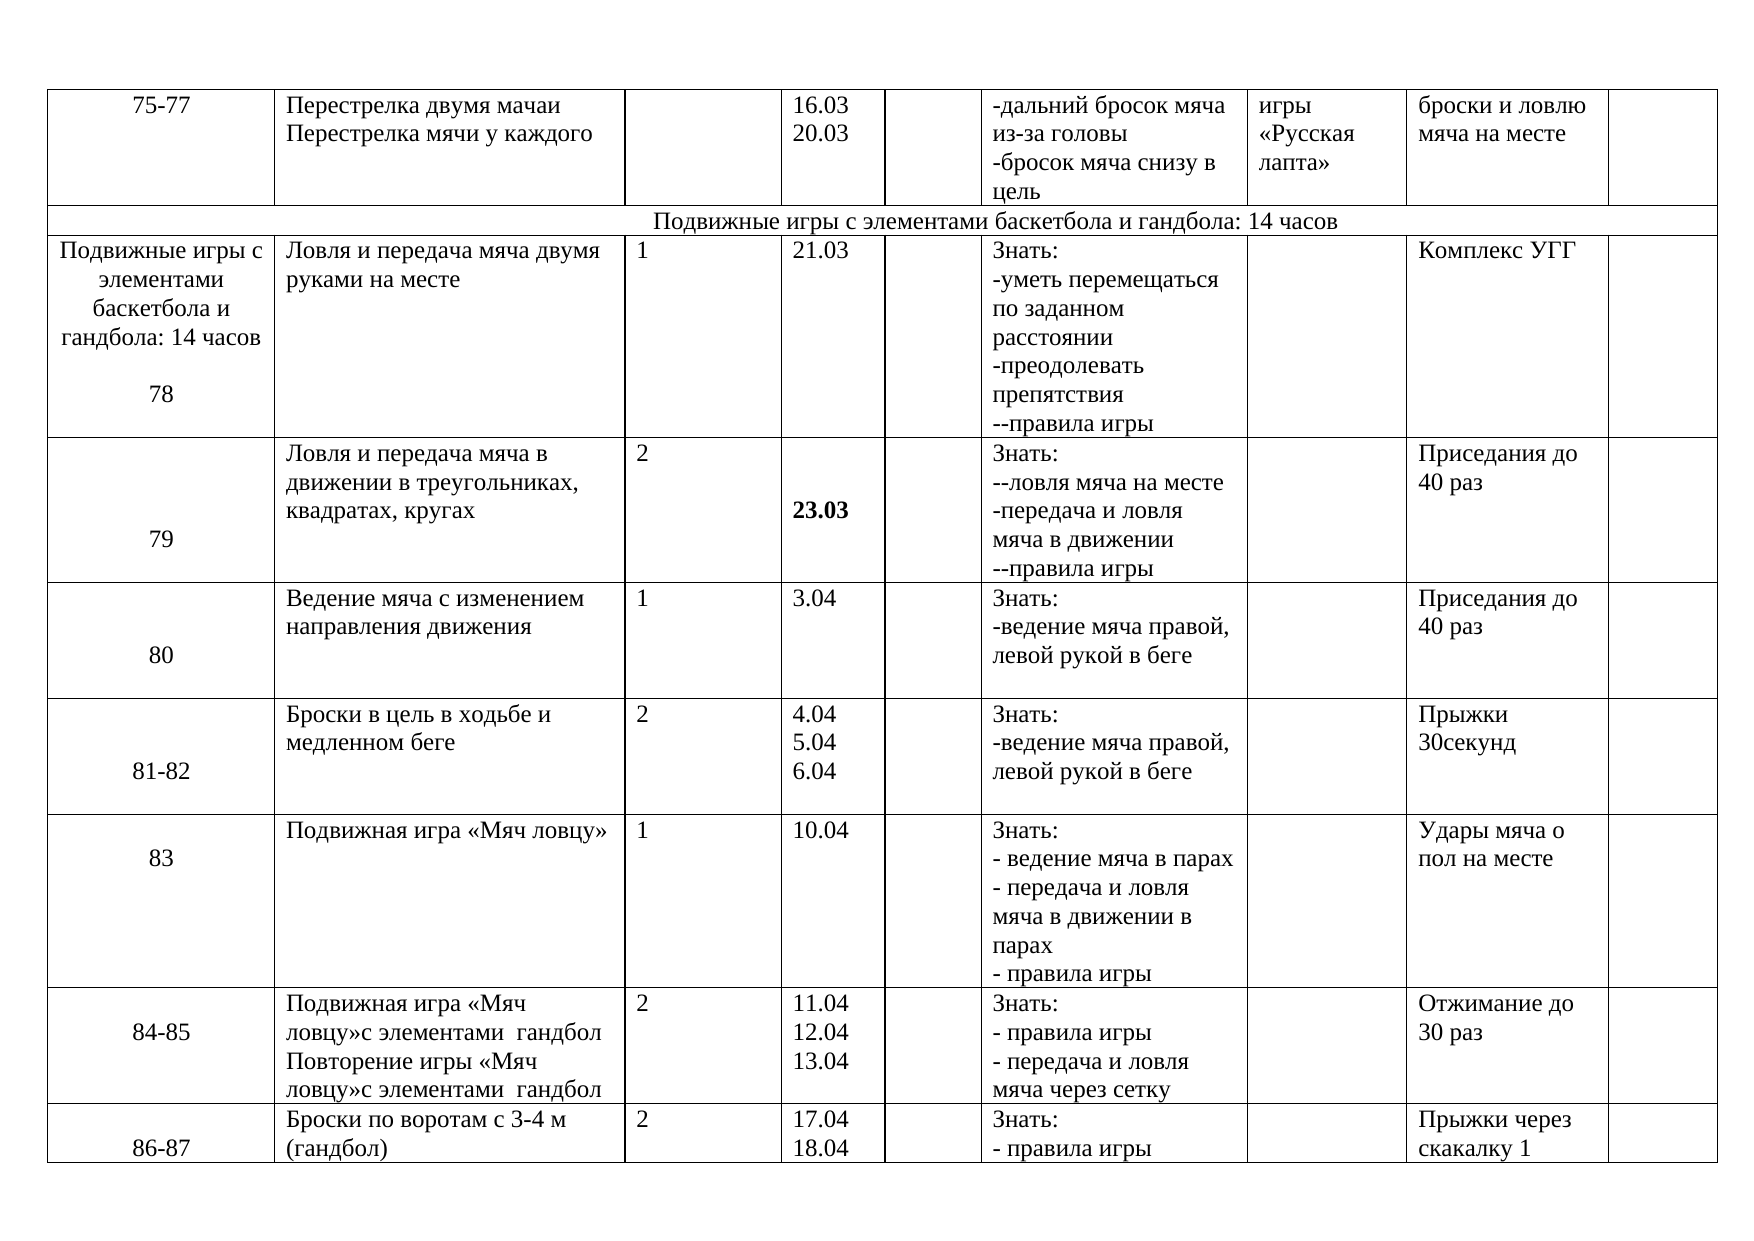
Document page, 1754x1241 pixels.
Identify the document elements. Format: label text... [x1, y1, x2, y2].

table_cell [982, 1104, 1247, 1162]
table_cell 4.04 5.04 6.04 [782, 699, 884, 814]
table_cell [1609, 1104, 1717, 1162]
table_cell [886, 438, 981, 582]
table_cell Приседания до 40 раз [1407, 583, 1608, 698]
table_cell Подвижная игра «Мяч ловцу» [275, 815, 624, 987]
table_cell Знать: -ведение мяча правой, левой рукой в беге [982, 583, 1247, 698]
table_cell 11.04 12.04 13.04 [782, 988, 884, 1103]
table_cell Знать: -уметь перемещаться по заданном расстоянии -преодолевать препятствия --правила игры [982, 236, 1247, 437]
table_cell 81-82 [48, 699, 274, 814]
table_cell [886, 90, 981, 205]
table_cell [1248, 1104, 1406, 1162]
table_cell [1248, 699, 1406, 814]
table_cell Комплекс УГГ [1407, 236, 1608, 437]
table_cell [886, 583, 981, 698]
table_cell Знать: - ведение мяча в парах - передача и ловля мяча в движении в парах - правила игры [982, 815, 1247, 987]
table_cell 2 [626, 699, 781, 814]
table_cell 21.03 [782, 236, 884, 437]
table_cell 10.04 [782, 815, 884, 987]
table_cell [1248, 815, 1406, 987]
table_cell Знать: -ведение мяча правой, левой рукой в беге [982, 699, 1247, 814]
table_cell [886, 699, 981, 814]
table_cell [1609, 988, 1717, 1103]
table_cell 79 [48, 438, 274, 582]
table_cell [886, 236, 981, 437]
table_cell 17.04 18.04 19.04 [782, 1104, 884, 1162]
table_cell 3 [626, 90, 781, 205]
table_cell Броски в цель в ходьбе и медленном беге [275, 699, 624, 814]
table_cell Подвижные игры с элементами баскетбола и гандбола: 14 часов [48, 206, 1717, 234]
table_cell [275, 1104, 624, 1162]
table_cell [1248, 438, 1406, 582]
table_cell 1 [626, 815, 781, 987]
table_cell 23.03 [782, 438, 884, 582]
table_cell Приседания до 40 раз [1407, 438, 1608, 582]
table_cell Знать: --ловля мяча на месте -передача и ловля мяча в движении --правила игры [982, 438, 1247, 582]
table_cell [1609, 90, 1717, 205]
table_cell 83 [48, 815, 274, 987]
table_cell 2 [626, 438, 781, 582]
table_cell [1248, 236, 1406, 437]
table_cell 2 [626, 988, 781, 1103]
table_cell [1609, 583, 1717, 698]
table_cell [1609, 438, 1717, 582]
table_cell Удары мяча о пол на месте [1407, 815, 1608, 987]
table_cell 2 [626, 1104, 781, 1162]
table_cell [886, 815, 981, 987]
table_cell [1407, 1104, 1608, 1162]
table_cell [886, 988, 981, 1103]
table_cell [1609, 236, 1717, 437]
table_cell Ведение мяча с изменением направления движения [275, 583, 624, 698]
table_cell 75-77 [48, 90, 274, 205]
table_cell 1 [626, 583, 781, 698]
table_cell [1609, 815, 1717, 987]
table_cell 14.03 16.03 20.03 [782, 90, 884, 205]
table_cell 84-85 [48, 988, 274, 1103]
table_cell [1609, 699, 1717, 814]
table_cell 3.04 [782, 583, 884, 698]
table_cell Прыжки 30секунд [1407, 699, 1608, 814]
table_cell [1248, 90, 1406, 205]
table_cell Ловля и передача мяча двумя руками на месте [275, 236, 624, 437]
table_cell 1 [626, 236, 781, 437]
table_cell Отжимание до 30 раз [1407, 988, 1608, 1103]
table_cell [886, 1104, 981, 1162]
table_cell Подвижные игры с элементами баскетбола и гандбола: 14 часов 78 [48, 236, 274, 437]
table_cell 80 [48, 583, 274, 698]
table_cell Подвижная игра «Мяч ловцу»с элементами гандбол Повторение игры «Мяч ловцу»с элементами гандбол [275, 988, 624, 1103]
table_cell [1248, 583, 1406, 698]
table_cell [1248, 988, 1406, 1103]
table_cell Ловля и передача мяча в движении в треугольниках, квадратах, кругах [275, 438, 624, 582]
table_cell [1407, 90, 1608, 205]
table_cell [982, 90, 1247, 205]
table_cell 86-87 [48, 1104, 274, 1162]
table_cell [275, 90, 624, 205]
table_cell Знать: - правила игры - передача и ловля мяча через сетку [982, 988, 1247, 1103]
